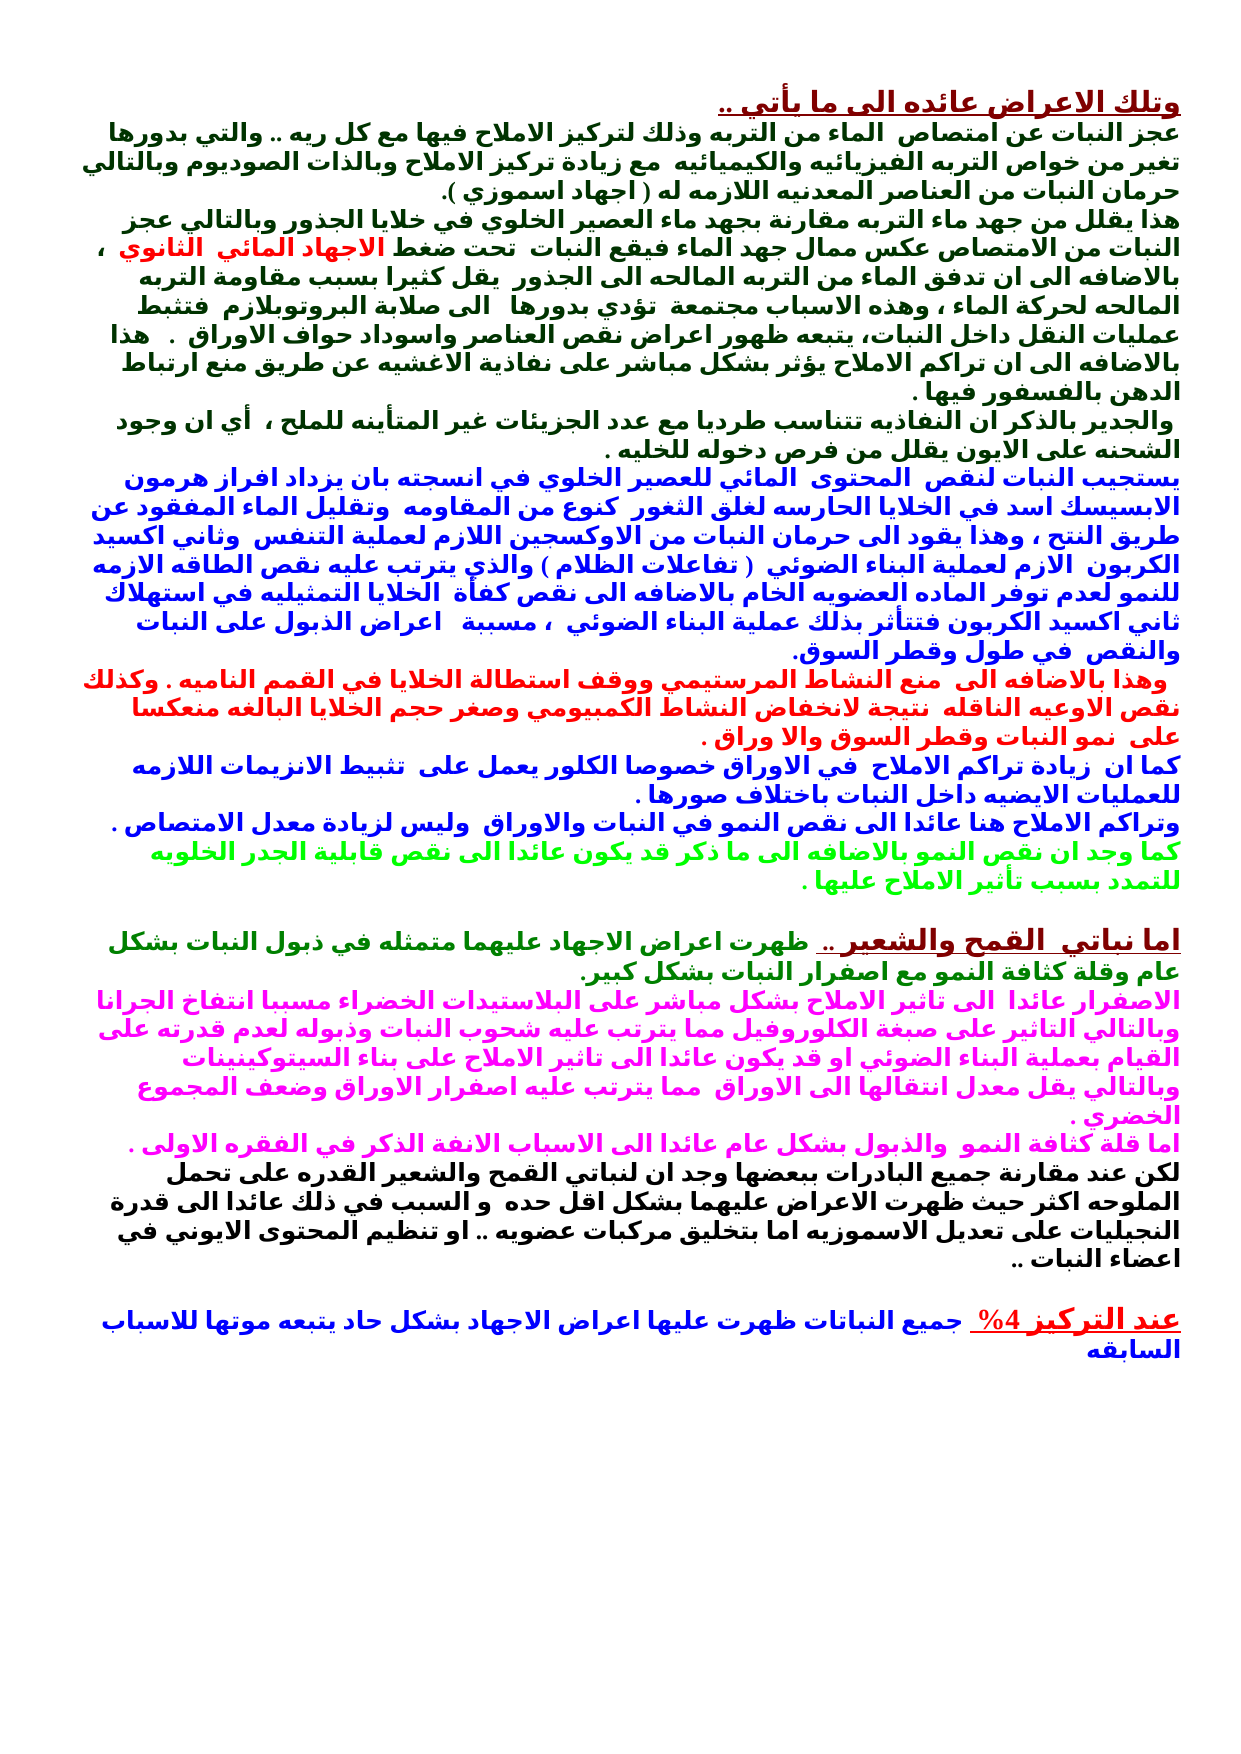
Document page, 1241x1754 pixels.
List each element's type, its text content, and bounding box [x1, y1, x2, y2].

text اما نباتي القمح والشعير .. ظهرت اعراض الاجهاد عليهما متمثله في ذبول النبات بشكل عام وقلة كثافة النمو مع اصفرار النبات بشكل كبير. [75, 923, 1181, 986]
text عجز النبات عن امتصاص الماء من التربه وذلك لتركيز الاملاح فيها مع كل ريه .. والتي بدورها تغير من خواص التربه الفيزيائيه والكيميائيه مع زيادة تركيز الاملاح وبالذات الصوديوم وبالتالي حرمان النبات من العناصر المعدنيه اللازمه له ( اجهاد اسموزي ). [75, 118, 1181, 205]
text هذا يقلل من جهد ماء التربه مقارنة بجهد ماء العصير الخلوي في خلايا الجذور وبالتالي عجز النبات من الامتصاص عكس ممال جهد الماء فيقع النبات تحت ضغط الاجهاد المائي الثانوي ، بالاضافه الى ان تدفق الماء من التربه المالحه الى الجذور يقل كثيرا بسبب مقاومة التربه المالحه لحركة الماء ، وهذه الاسباب مجتمعة تؤدي بدورها الى صلابة البروتوبلازم فتثبط عمليات النقل داخل النبات، يتبعه ظهور اعراض نقص العناصر واسوداد حواف الاوراق . هذا بالاضافه الى ان تراكم الاملاح يؤثر بشكل مباشر على نفاذية الاغشيه عن طريق منع ارتباط الدهن بالفسفور فيها . [75, 205, 1181, 406]
text لكن عند مقارنة جميع البادرات ببعضها وجد ان لنباتي القمح والشعير القدره على تحمل الملوحه اكثر حيث ظهرت الاعراض عليهما بشكل اقل حده و السبب في ذلك عائدا الى قدرة النجيليات على تعديل الاسموزيه اما بتخليق مركبات عضويه .. او تنظيم المحتوى الايوني في اعضاء النبات .. [75, 1158, 1181, 1273]
text يستجيب النبات لنقص المحتوى المائي للعصير الخلوي في انسجته بان يزداد افراز هرمون الابسيسك اسد في الخلايا الحارسه لغلق الثغور كنوع من المقاومه وتقليل الماء المفقود عن طريق النتح ، وهذا يقود الى حرمان النبات من الاوكسجين اللازم لعملية التنفس وثاني اكسيد الكربون الازم لعملية البناء الضوئي ( تفاعلات الظلام ) والذي يترتب عليه نقص الطاقه الازمه للنمو لعدم توفر الماده العضويه الخام بالاضافه الى نقص كفأة الخلايا التمثيليه في استهلاك ثاني اكسيد الكربون فتتأثر بذلك عملية البناء الضوئي ، مسببة اعراض الذبول على النبات والنقص في طول وقطر السوق. [75, 463, 1181, 665]
text كما وجد ان نقص النمو بالاضافه الى ما ذكر قد يكون عائدا الى نقص قابلية الجدر الخلويه للتمدد بسبب تأثير الاملاح عليها . [75, 837, 1181, 895]
text وهذا بالاضافه الى منع النشاط المرستيمي ووقف استطالة الخلايا في القمم الناميه . وكذلك نقص الاوعيه الناقله نتيجة لانخفاض النشاط الكمبيومي وصغر حجم الخلايا البالغه منعكسا على نمو النبات وقطر السوق والا وراق . [75, 665, 1181, 751]
text الاصفرار عائدا الى تاثير الاملاح بشكل مباشر على البلاستيدات الخضراء مسببا انتفاخ الجرانا وبالتالي التاثير على صبغة الكلوروفيل مما يترتب عليه شحوب النبات وذبوله لعدم قدرته على القيام بعملية البناء الضوئي او قد يكون عائدا الى تاثير الاملاح على بناء السيتوكينينات وبالتالي يقل معدل انتقالها الى الاوراق مما يترتب عليه اصفرار الاوراق وضعف المجموع الخضري . [75, 986, 1181, 1129]
text كما ان زيادة تراكم الاملاح في الاوراق خصوصا الكلور يعمل على تثبيط الانزيمات اللازمه للعمليات الايضيه داخل النبات باختلاف صورها . [75, 751, 1181, 808]
text عند التركيز 4% جميع النباتات ظهرت عليها اعراض الاجهاد بشكل حاد يتبعه موتها للاسباب السابقه [75, 1302, 1181, 1364]
text وتلك الاعراض عائده الى ما يأتي .. [75, 85, 1181, 118]
text والجدير بالذكر ان النفاذيه تتناسب طرديا مع عدد الجزيئات غير المتأينه للملح ، أي ان وجود الشحنه على الايون يقلل من فرص دخوله للخليه . [75, 406, 1181, 463]
text وتراكم الاملاح هنا عائدا الى نقص النمو في النبات والاوراق وليس لزيادة معدل الامتصاص . [75, 808, 1181, 837]
text اما قلة كثافة النمو والذبول بشكل عام عائدا الى الاسباب الانفة الذكر في الفقره الاولى . [75, 1129, 1181, 1158]
